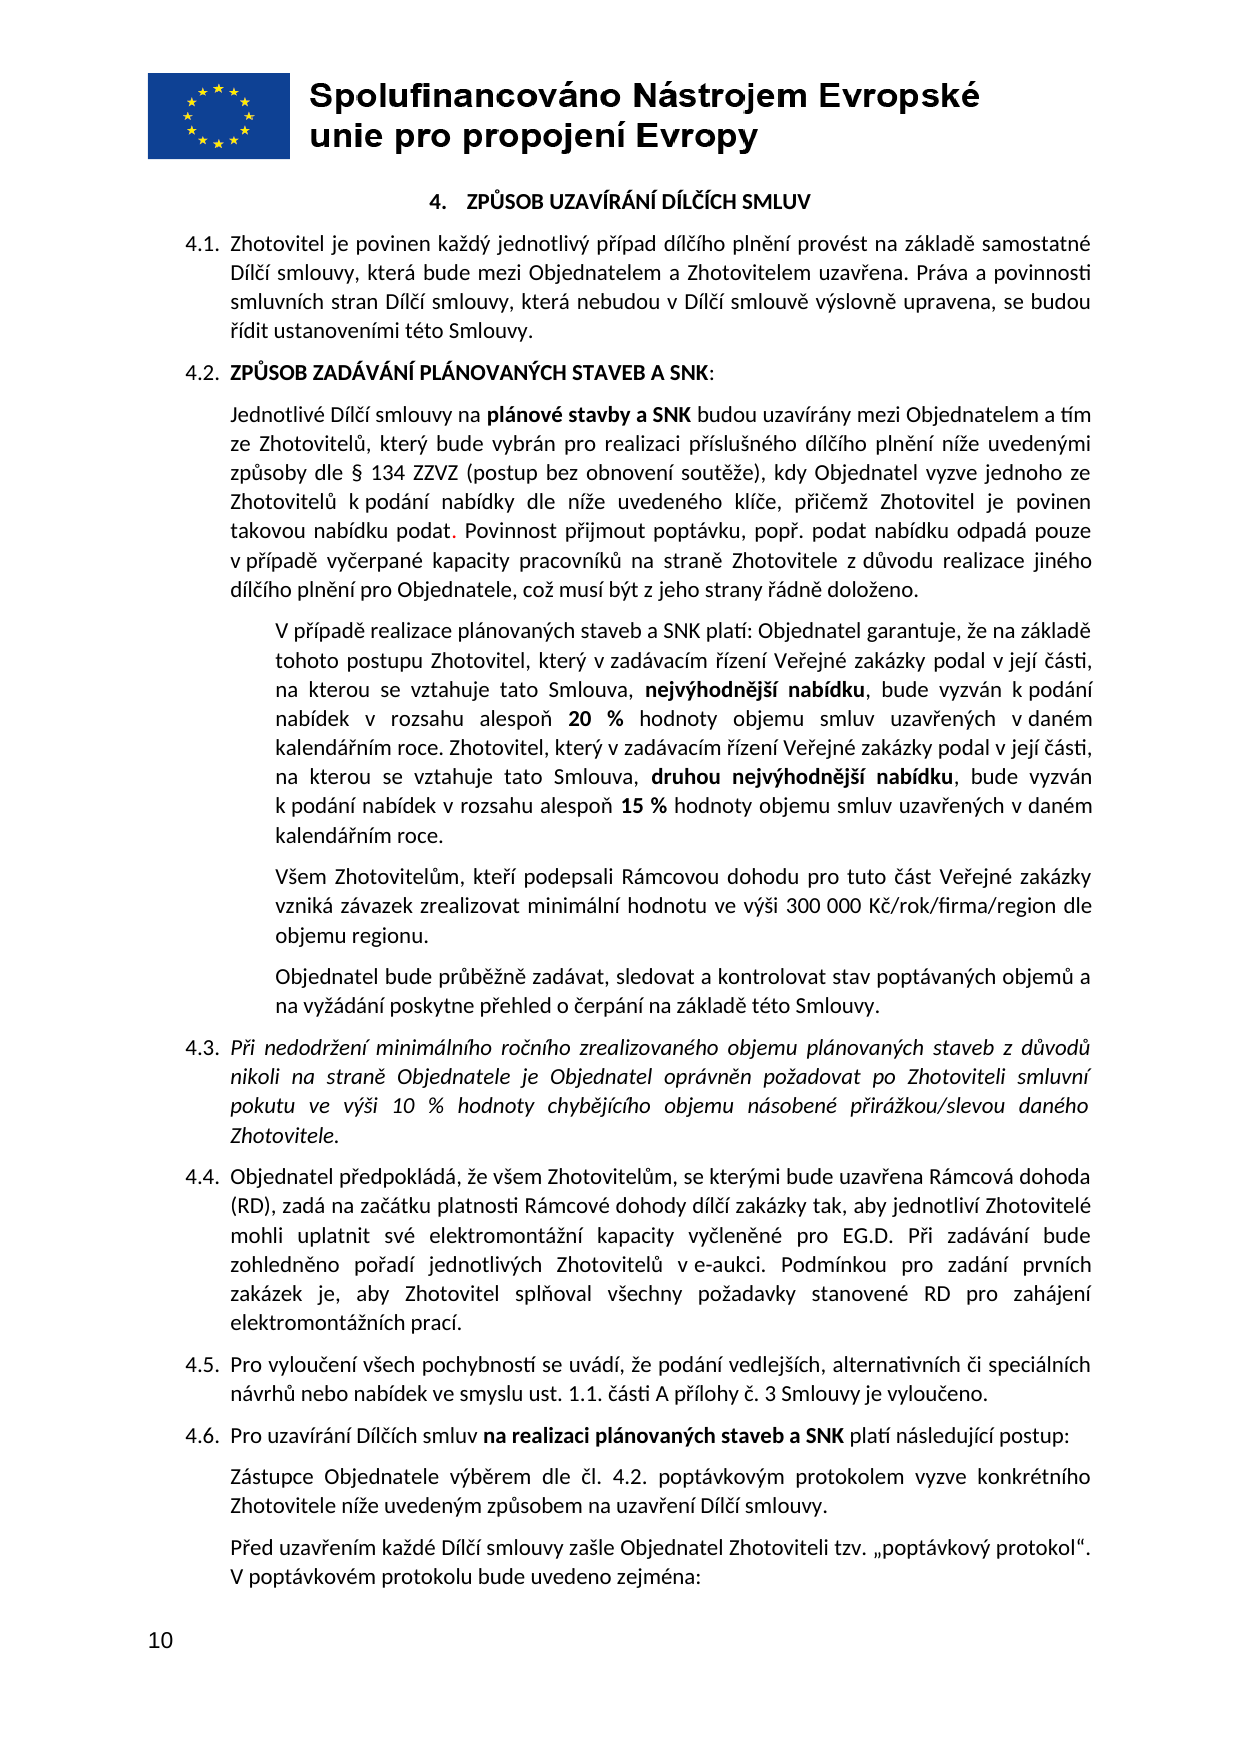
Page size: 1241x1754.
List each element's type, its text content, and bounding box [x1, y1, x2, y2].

list ZPŮSOB ZADÁVÁNÍ PLÁNOVANÝCH STAVEB A SNK: [185, 357, 1093, 386]
list Objednatel předpokládá, že všem Zhotovitelům, se kterými bude uzavřena Rámcová dohoda (RD), zadá na začátku platnosti Rámcové dohody dílčí zakázky tak, aby jednotliví Zhotovitelé mohli uplatnit své elektromontážní kapacity vyčleněné pro EG.D. Při zadávání bude zohledněno pořadí jednotlivých Zhotovitelů v e-aukci. Podmínkou pro zadání prvních zakázek je, aby Zhotovitel splňoval všechny požadavky stanovené RD pro zahájení elektromontážních prací. [185, 1161, 1093, 1336]
text Všem Zhotovitelům, kteří podepsali Rámcovou dohodu pro tuto část Veřejné zakázky vzniká závazek zrealizovat minimální hodnotu ve výši 300 000 Kč/rok/firma/region dle objemu regionu. [275, 861, 1093, 949]
text Jednotlivé Dílčí smlouvy na plánové stavby a SNK budou uzavírány mezi Objednatelem a tím ze Zhotovitelů, který bude vybrán pro realizaci příslušného dílčího plnění níže uvedenými způsoby dle § 134 ZZVZ (postup bez obnovení soutěže), kdy Objednatel vyzve jednoho ze Zhotovitelů k podání nabídky dle níže uvedeného klíče, přičemž Zhotovitel je povinen takovou nabídku podat. Povinnost přijmout poptávku, popř. podat nabídku odpadá pouze v případě vyčerpané kapacity pracovníků na straně Zhotovitele z důvodu realizace jiného dílčího plnění pro Objednatele, což musí být z jeho strany řádně doloženo. [230, 399, 1093, 603]
text V případě realizace plánovaných staveb a SNK platí: Objednatel garantuje, že na základě tohoto postupu Zhotovitel, který v zadávacím řízení Veřejné zakázky podal v její části, na kterou se vztahuje tato Smlouva, nejvýhodnější nabídku, bude vyzván k podání nabídek v rozsahu alespoň 20 % hodnoty objemu smluv uzavřených v daném kalendářním roce. Zhotovitel, který v zadávacím řízení Veřejné zakázky podal v její části, na kterou se vztahuje tato Smlouva, druhou nejvýhodnější nabídku, bude vyzván k podání nabídek v rozsahu alespoň 15 % hodnoty objemu smluv uzavřených v daném kalendářním roce. [275, 616, 1093, 849]
list Zhotovitel je povinen každý jednotlivý případ dílčího plnění provést na základě samostatné Dílčí smlouvy, která bude mezi Objednatelem a Zhotovitelem uzavřena. Práva a povinnosti smluvních stran Dílčí smlouvy, která nebudou v Dílčí smlouvě výslovně upravena, se budou řídit ustanoveními této Smlouvy. [185, 228, 1093, 345]
list Způsob uzavírání dílčích smluv [148, 186, 1093, 216]
text Zástupce Objednatele výběrem dle čl. 4.2. poptávkovým protokolem vyzve konkrétního Zhotovitele níže uvedeným způsobem na uzavření Dílčí smlouvy. [230, 1461, 1093, 1520]
text Objednatel bude průběžně zadávat, sledovat a kontrolovat stav poptávaných objemů a na vyžádání poskytne přehled o čerpání na základě této Smlouvy. [275, 961, 1093, 1020]
list Při nedodržení minimálního ročního zrealizovaného objemu plánovaných staveb z důvodů nikoli na straně Objednatele je Objednatel oprávněn požadovat po Zhotoviteli smluvní pokutu ve výši 10 % hodnoty chybějícího objemu násobené přirážkou/slevou daného Zhotovitele. [185, 1032, 1093, 1149]
list Pro vyloučení všech pochybností se uvádí, že podání vedlejších, alternativních či speciálních návrhů nebo nabídek ve smyslu ust. 1.1. části A přílohy č. 3 Smlouvy je vyloučeno. [185, 1349, 1093, 1407]
picture [147, 73, 991, 160]
text Před uzavřením každé Dílčí smlouvy zašle Objednatel Zhotoviteli tzv. „poptávkový protokol“. V poptávkovém protokolu bude uvedeno zejména: [230, 1532, 1093, 1591]
list Pro uzavírání Dílčích smluv na realizaci plánovaných staveb a SNK platí následující postup: [185, 1420, 1093, 1449]
